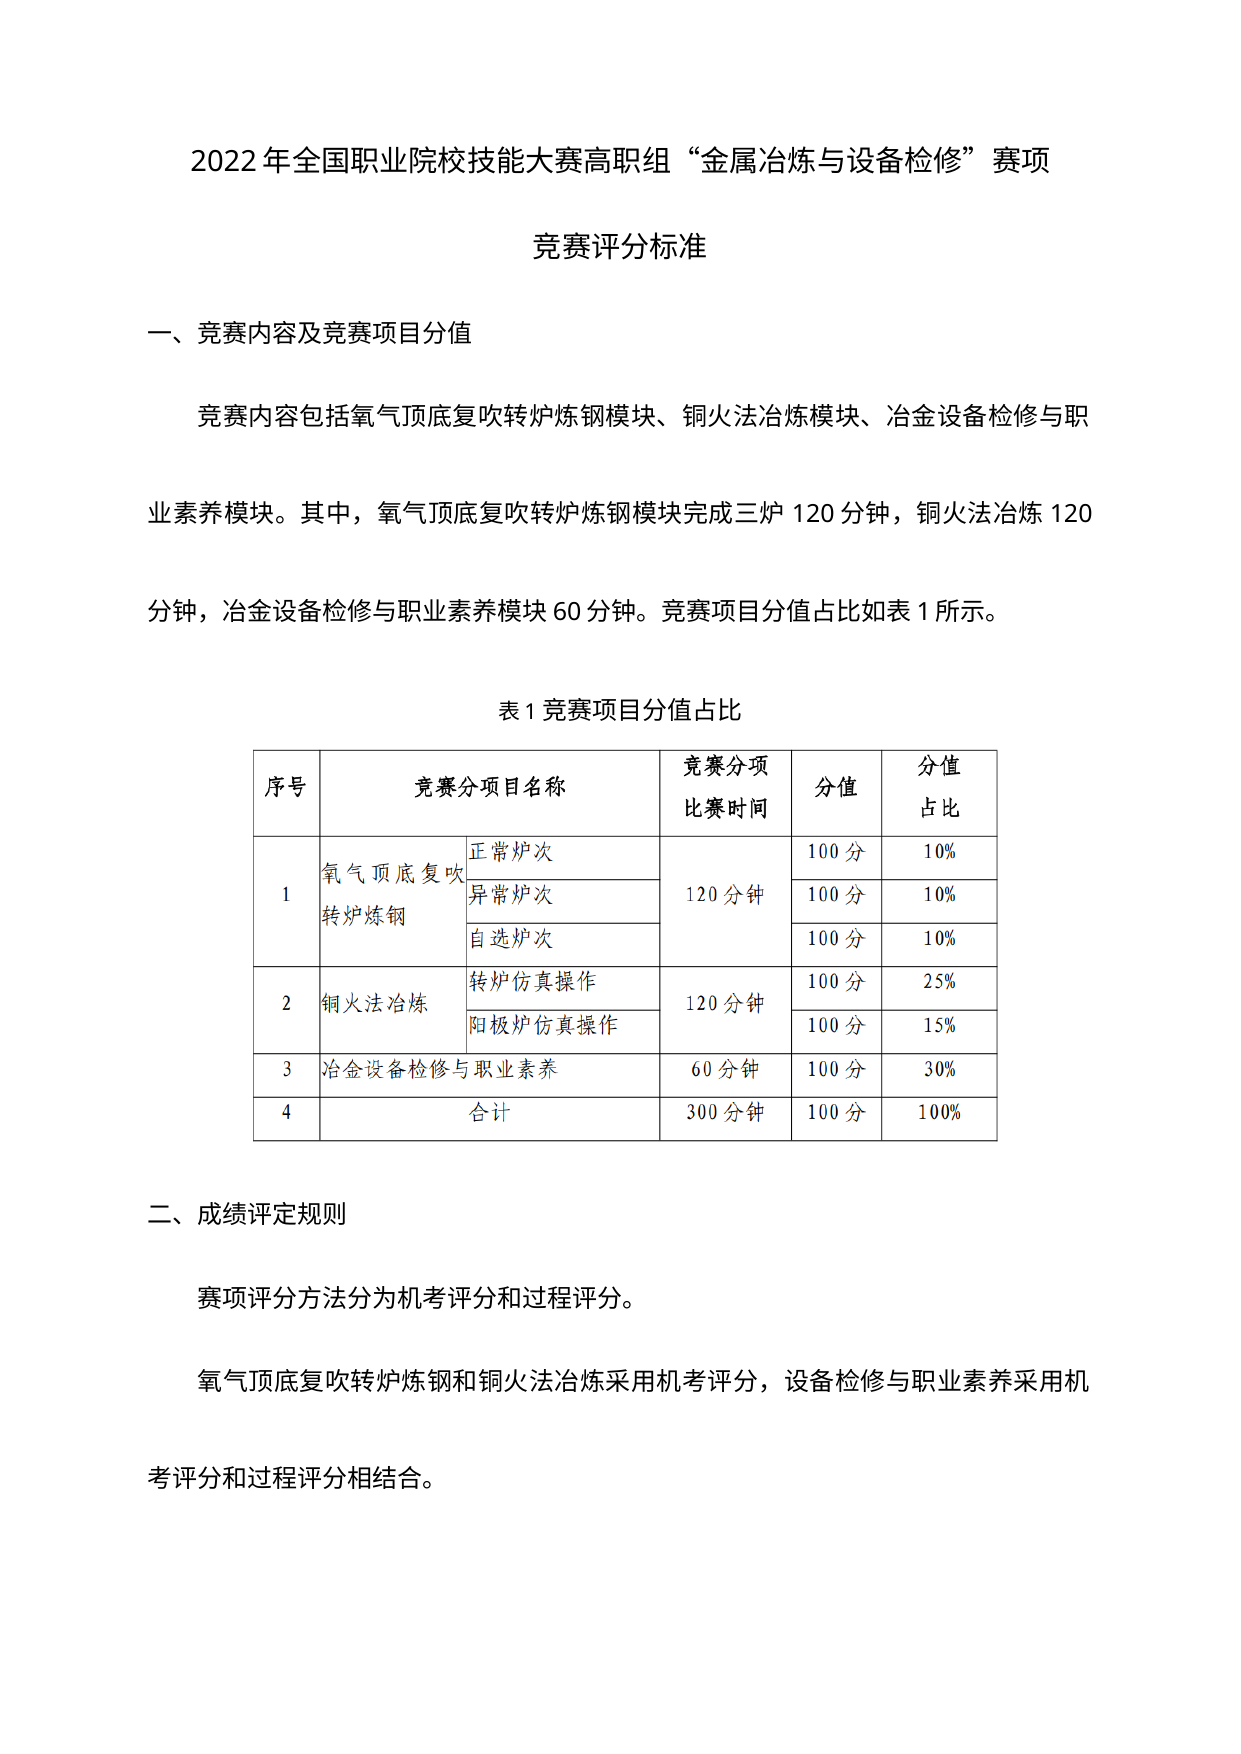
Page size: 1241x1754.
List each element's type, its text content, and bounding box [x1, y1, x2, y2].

text 表1 竞赛项目分值占比 [148, 676, 1092, 741]
picture [233, 741, 1007, 1148]
text 竞赛内容包括氧气顶底复吹转炉炼钢模块、铜火法冶炼模块、冶金设备检修与职业素养模块。其中，氧气顶底复吹转炉炼钢模块完成三炉120分钟，铜火法冶炼120分钟，冶金设备检修与职业素养模块60分钟。竞赛项目分值占比如表1所示。 [148, 382, 1092, 642]
text 竞赛评分标准 [148, 212, 1092, 277]
text 二、成绩评定规则 [148, 1181, 1092, 1246]
text 2022年全国职业院校技能大赛高职组“金属冶炼与设备检修”赛项 [148, 126, 1092, 191]
text 赛项评分方法分为机考评分和过程评分。 [148, 1264, 1092, 1329]
text 一、竞赛内容及竞赛项目分值 [148, 299, 1092, 364]
text 氧气顶底复吹转炉炼钢和铜火法冶炼采用机考评分，设备检修与职业素养采用机考评分和过程评分相结合。 [148, 1347, 1092, 1509]
